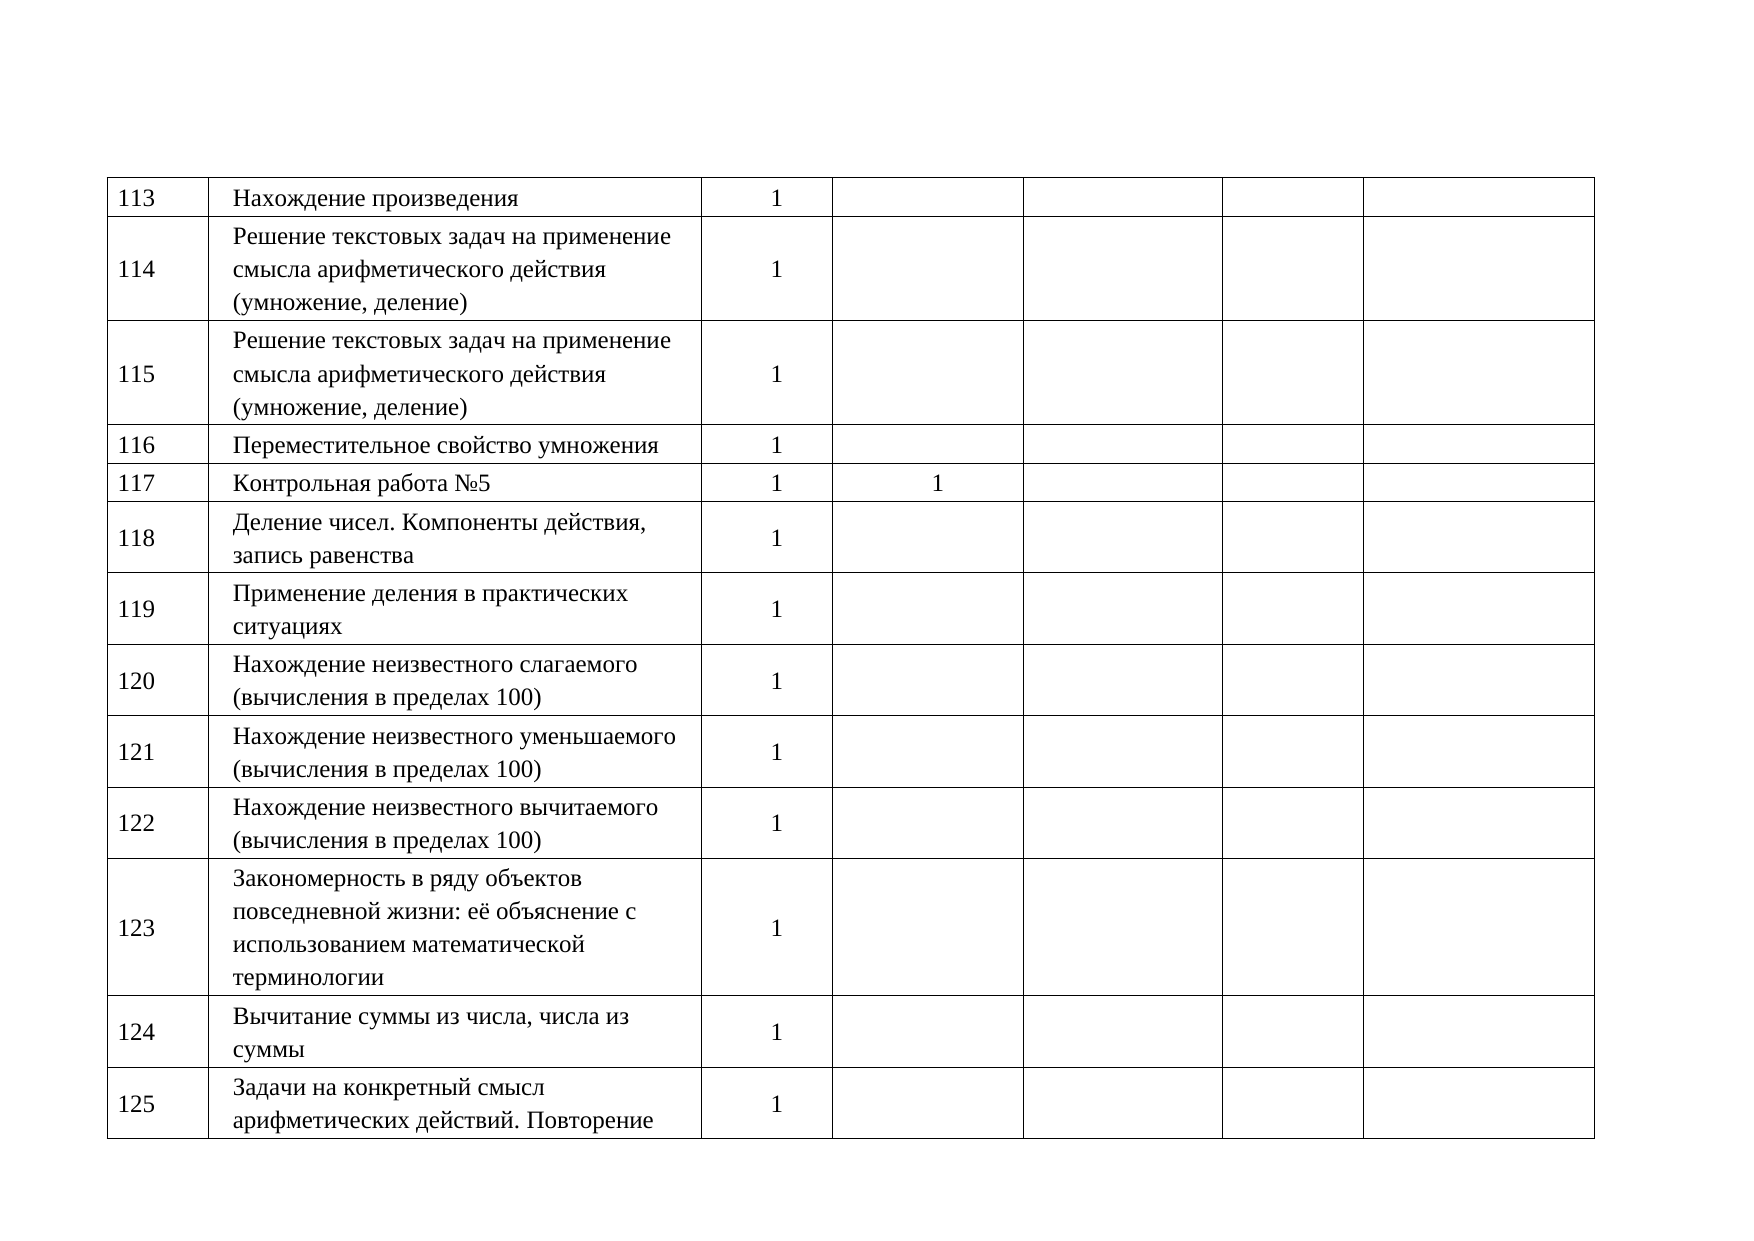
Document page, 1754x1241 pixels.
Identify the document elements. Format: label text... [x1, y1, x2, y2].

table_cell [1024, 645, 1222, 715]
table_cell [1024, 502, 1222, 572]
table_cell 122 [108, 788, 208, 858]
table_cell [1364, 996, 1594, 1066]
table_cell [1223, 788, 1363, 858]
table_cell [1024, 321, 1222, 424]
table_cell Деление чисел. Компоненты действия, запись равенства [209, 502, 701, 572]
table_cell [1024, 788, 1222, 858]
table_cell [1364, 178, 1594, 216]
table_cell Решение текстовых задач на применение смысла арифметического действия (умножение, деление) [209, 321, 701, 424]
table_cell [1024, 573, 1222, 644]
table_cell [1223, 321, 1363, 424]
table_cell 115 [108, 321, 208, 424]
table_cell [1364, 859, 1594, 995]
table_cell [1364, 502, 1594, 572]
table_cell [1364, 716, 1594, 786]
table_cell [833, 859, 1023, 995]
table_cell 113 [108, 178, 208, 216]
table_cell [1223, 996, 1363, 1066]
table_cell Нахождение произведения [209, 178, 701, 216]
table_cell [1024, 425, 1222, 463]
table_cell [1223, 645, 1363, 715]
table_cell [1024, 217, 1222, 320]
table_cell [833, 502, 1023, 572]
table_cell 1 [702, 1068, 832, 1138]
table_cell 1 [702, 464, 832, 501]
table_cell Задачи на конкретный смысл арифметических действий. Повторение [209, 1068, 701, 1138]
table_cell [833, 217, 1023, 320]
table_cell 118 [108, 502, 208, 572]
table_cell [1364, 573, 1594, 644]
table_cell [833, 573, 1023, 644]
table_cell [833, 321, 1023, 424]
table_cell [1223, 859, 1363, 995]
table_cell Контрольная работа №5 [209, 464, 701, 501]
table_cell [1364, 1068, 1594, 1138]
table_cell [1223, 425, 1363, 463]
table_cell Решение текстовых задач на применение смысла арифметического действия (умножение, деление) [209, 217, 701, 320]
table_cell 1 [702, 178, 832, 216]
table_cell [1364, 464, 1594, 501]
table_cell 1 [702, 788, 832, 858]
table_cell [833, 716, 1023, 786]
table_cell [1364, 321, 1594, 424]
table_cell [1223, 178, 1363, 216]
table_cell [833, 425, 1023, 463]
table_cell 1 [702, 996, 832, 1066]
table_cell [1364, 217, 1594, 320]
table_cell [1223, 464, 1363, 501]
table_cell [1024, 859, 1222, 995]
table_cell 117 [108, 464, 208, 501]
table_cell [1223, 217, 1363, 320]
table_cell [1024, 996, 1222, 1066]
table_cell 119 [108, 573, 208, 644]
table_cell Закономерность в ряду объектов повседневной жизни: её объяснение с использованием математической терминологии [209, 859, 701, 995]
table_cell Переместительное свойство умножения [209, 425, 701, 463]
table_cell 114 [108, 217, 208, 320]
table_cell [1024, 178, 1222, 216]
table_cell [1024, 1068, 1222, 1138]
table_cell [1024, 716, 1222, 786]
table_cell 1 [702, 217, 832, 320]
table_cell Нахождение неизвестного слагаемого (вычисления в пределах 100) [209, 645, 701, 715]
table_cell [1364, 788, 1594, 858]
table_cell 1 [702, 716, 832, 786]
table_cell [833, 1068, 1023, 1138]
table_cell [833, 996, 1023, 1066]
table_cell [1364, 425, 1594, 463]
table_cell [1024, 464, 1222, 501]
table_cell 123 [108, 859, 208, 995]
table_cell Применение деления в практических ситуациях [209, 573, 701, 644]
table_cell 124 [108, 996, 208, 1066]
table_cell 1 [702, 859, 832, 995]
table_cell 121 [108, 716, 208, 786]
table_cell Вычитание суммы из числа, числа из суммы [209, 996, 701, 1066]
table_cell 1 [833, 464, 1023, 501]
table_cell 1 [702, 425, 832, 463]
table_cell 1 [702, 573, 832, 644]
table_cell Нахождение неизвестного уменьшаемого (вычисления в пределах 100) [209, 716, 701, 786]
table_cell [1223, 502, 1363, 572]
table_cell [1223, 716, 1363, 786]
table_cell [833, 788, 1023, 858]
table_cell 116 [108, 425, 208, 463]
table_cell Нахождение неизвестного вычитаемого (вычисления в пределах 100) [209, 788, 701, 858]
table_cell [1223, 573, 1363, 644]
table_cell [1223, 1068, 1363, 1138]
table_cell [833, 645, 1023, 715]
table_cell [833, 178, 1023, 216]
table_cell 1 [702, 645, 832, 715]
table_cell 1 [702, 321, 832, 424]
table_cell 1 [702, 502, 832, 572]
table_cell [1364, 645, 1594, 715]
table_cell 125 [108, 1068, 208, 1138]
table_cell 120 [108, 645, 208, 715]
